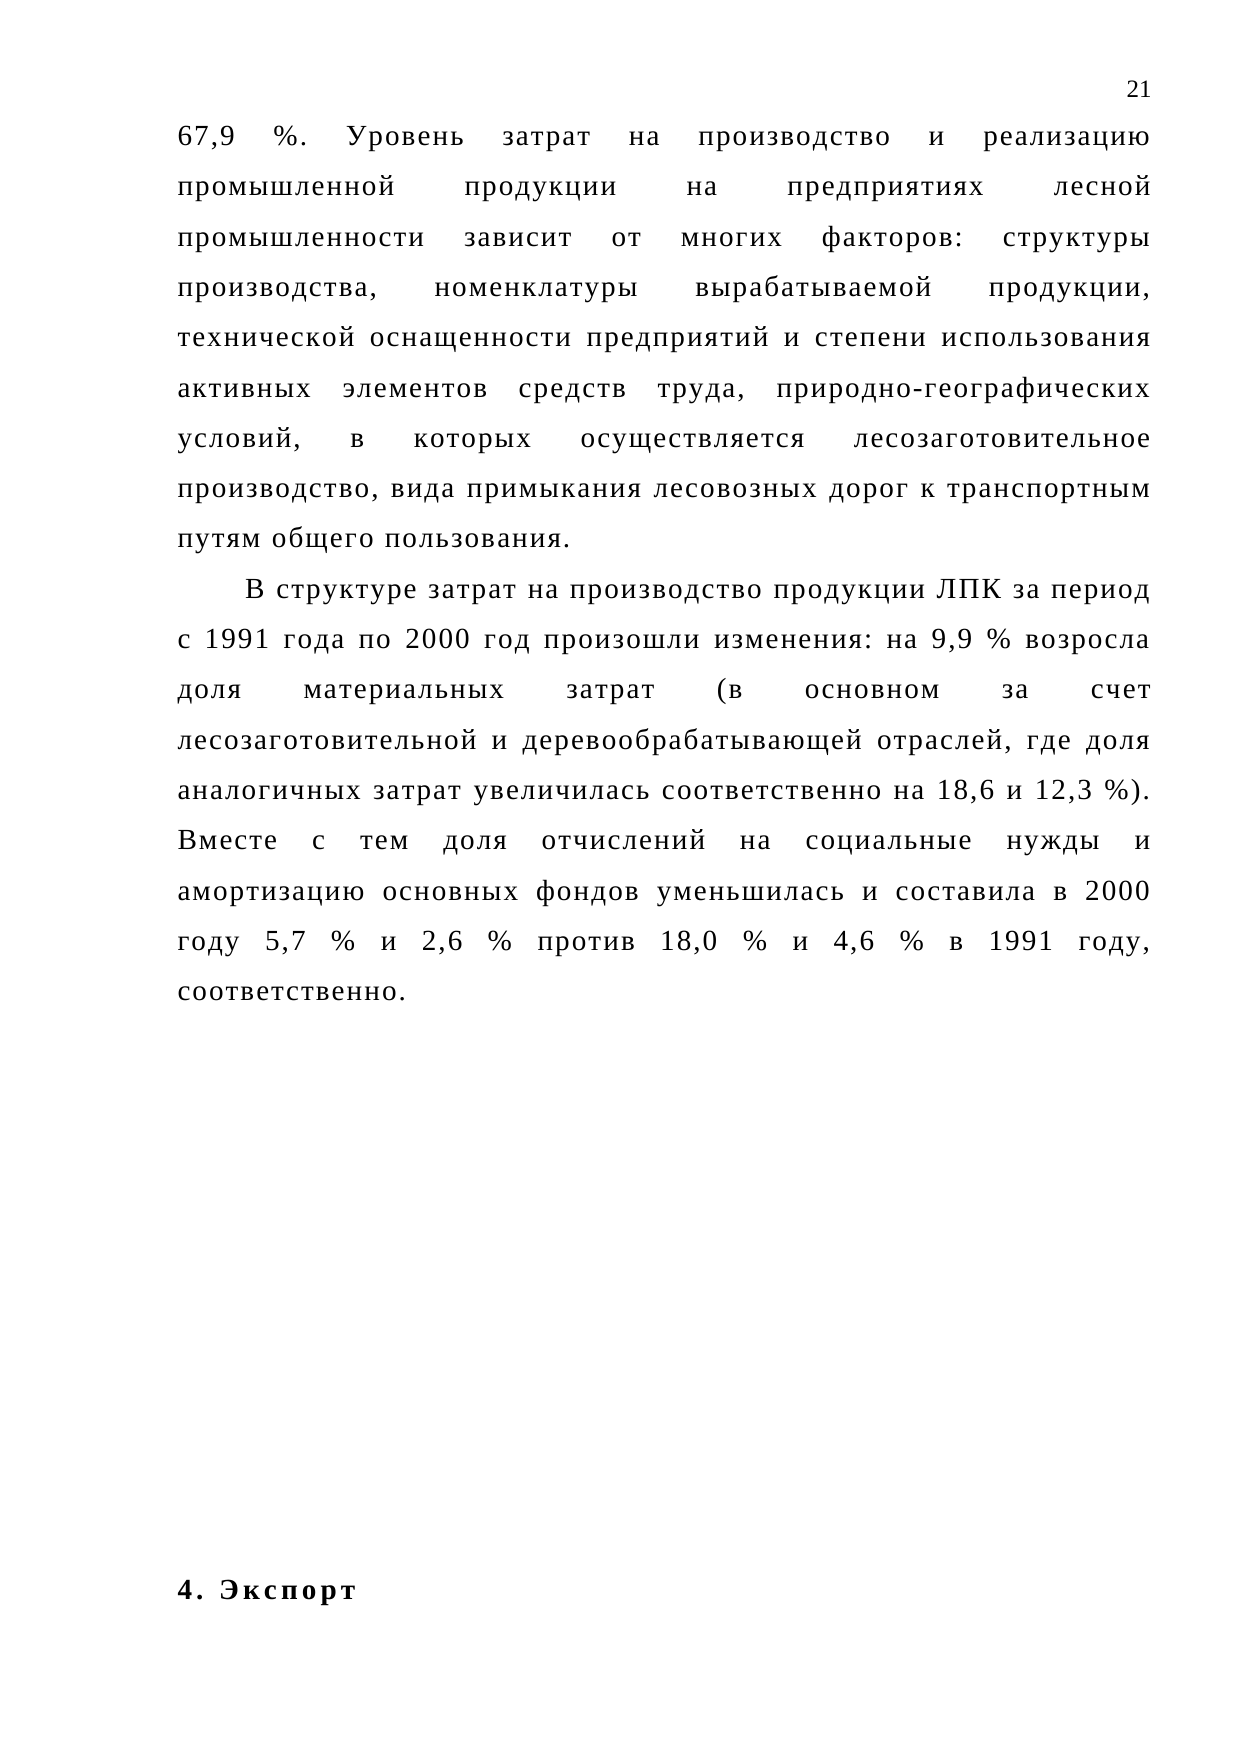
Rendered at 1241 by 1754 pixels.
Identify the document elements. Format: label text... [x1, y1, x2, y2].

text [177, 118, 1152, 554]
text 4. Экспорт [177, 1572, 1152, 1606]
text В структуре затрат на производство продукции ЛПК за период с 1991 года по 2000 год произошли изменения: на 9,9 % возросла доля материальных затрат (в основном за счет лесозаготовительной и деревообрабатывающей отраслей, где доля аналогичных затрат увеличилась соответственно на 18,6 и 12,3 %). Вместе с тем доля отчислений на социальные нужды и амортизацию основных фондов уменьшилась и составила в 2000 году 5,7 % и 2,6 % против 18,0 % и 4,6 % в 1991 году, соответственно. [177, 571, 1152, 1007]
